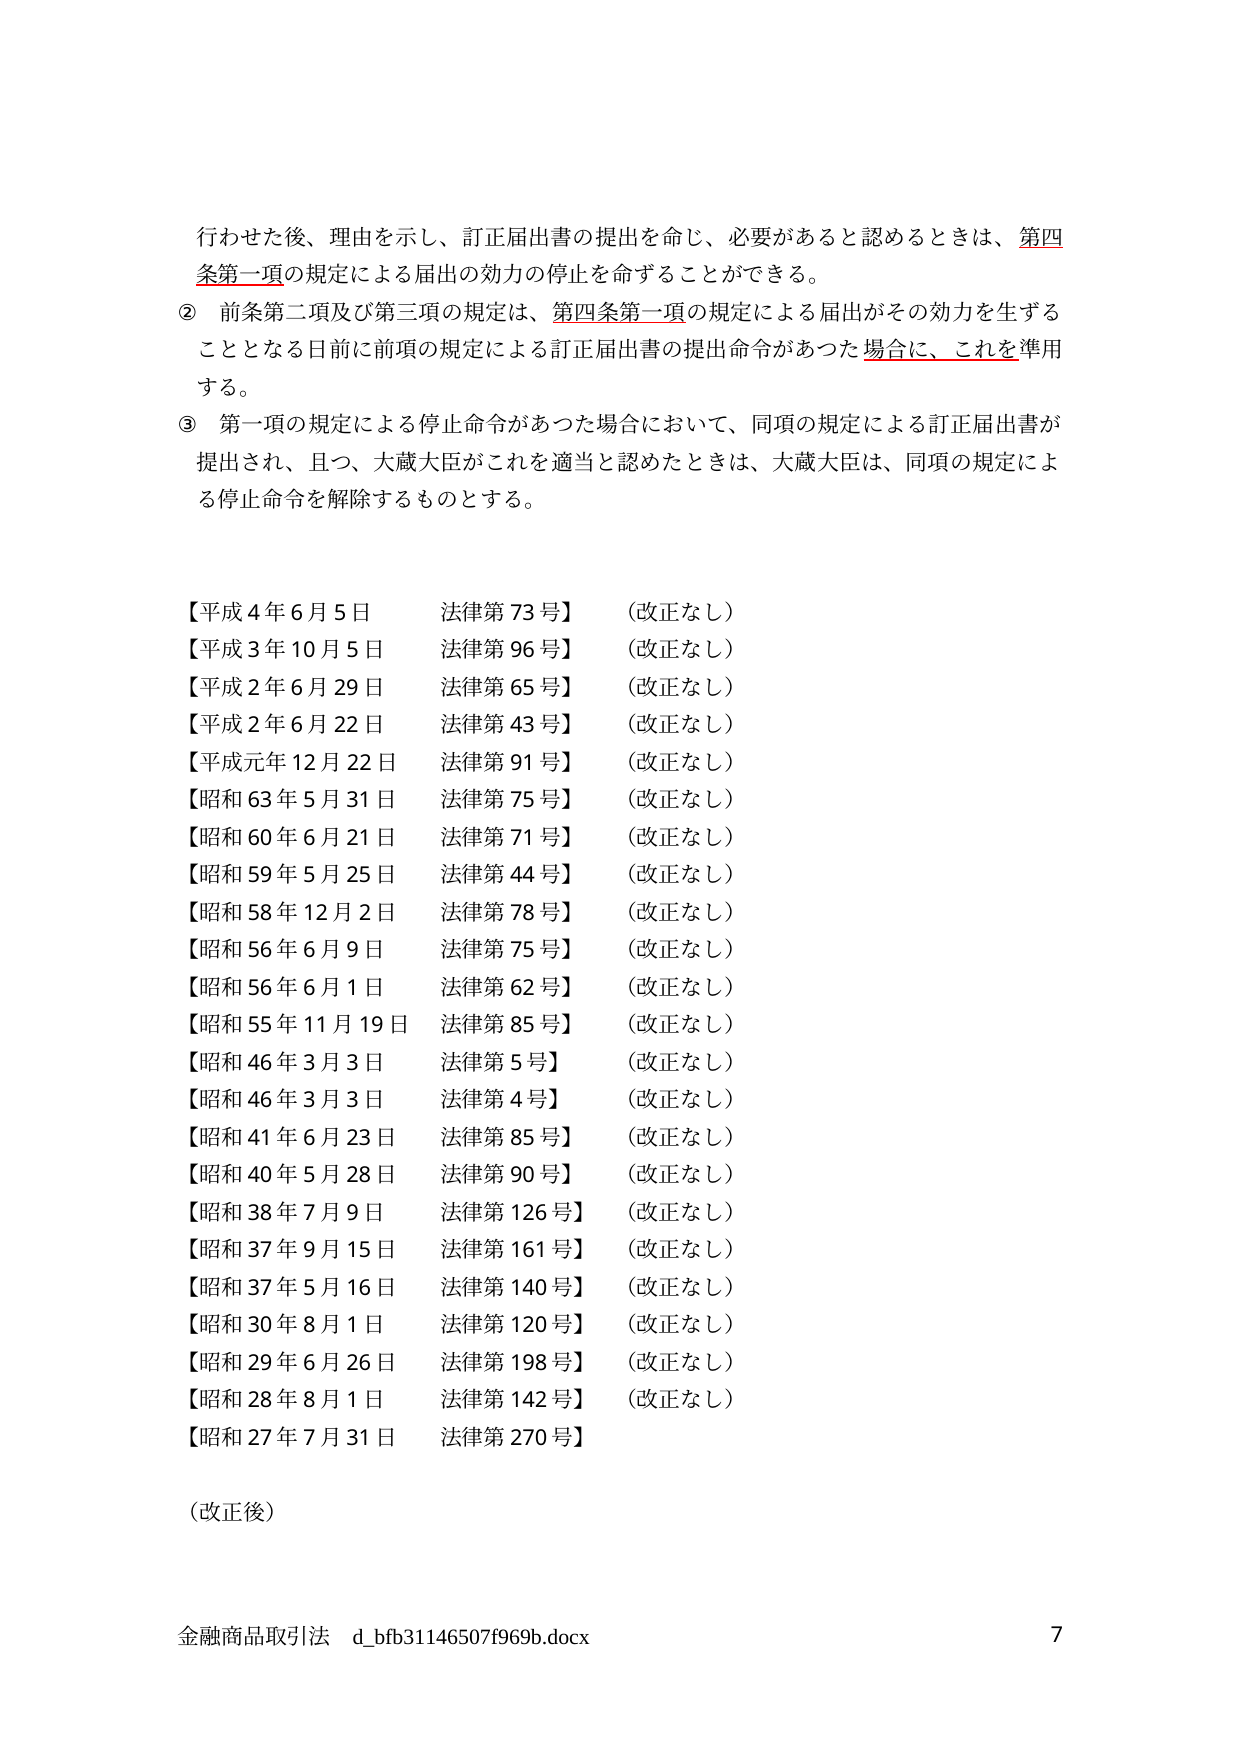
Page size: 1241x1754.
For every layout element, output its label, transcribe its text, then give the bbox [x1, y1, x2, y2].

text ③ 第一項の規定による停止命令があつた場合において、同項の規定による訂正届出書が提出され、且つ、大蔵大臣がこれを適当と認めたときは、大蔵大臣は、同項の規定による停止命令を解除するものとする。 [177, 404, 1063, 517]
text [177, 217, 1063, 292]
text 【昭和56年6月1日 法律第62号】 （改正なし） [177, 967, 1063, 1004]
text 【平成4年6月5日 法律第73号】 （改正なし） [177, 592, 1063, 629]
text 【平成2年6月22日 法律第43号】 （改正なし） [177, 704, 1063, 742]
text 【平成元年12月22日 法律第91号】 （改正なし） [177, 742, 1063, 779]
text 【昭和46年3月3日 法律第5号】 （改正なし） [177, 1042, 1063, 1079]
text （改正後） [177, 1492, 1063, 1529]
text 【昭和27年7月31日 法律第270号】 [177, 1417, 1063, 1454]
text 【昭和59年5月25日 法律第44号】 （改正なし） [177, 854, 1063, 892]
text 【昭和41年6月23日 法律第85号】 （改正なし） [177, 1117, 1063, 1154]
text 【昭和28年8月1日 法律第142号】 （改正なし） [177, 1379, 1063, 1417]
text 【平成3年10月5日 法律第96号】 （改正なし） [177, 629, 1063, 667]
text 【昭和37年9月15日 法律第161号】 （改正なし） [177, 1229, 1063, 1267]
text 【昭和58年12月2日 法律第78号】 （改正なし） [177, 892, 1063, 929]
text 【昭和56年6月9日 法律第75号】 （改正なし） [177, 929, 1063, 967]
text 【平成2年6月29日 法律第65号】 （改正なし） [177, 667, 1063, 704]
text 【昭和38年7月9日 法律第126号】 （改正なし） [177, 1192, 1063, 1229]
text 【昭和29年6月26日 法律第198号】 （改正なし） [177, 1342, 1063, 1379]
text 【昭和40年5月28日 法律第90号】 （改正なし） [177, 1154, 1063, 1192]
text 【昭和63年5月31日 法律第75号】 （改正なし） [177, 779, 1063, 817]
text 【昭和55年11月19日 法律第85号】 （改正なし） [177, 1004, 1063, 1042]
text 【昭和46年3月3日 法律第4号】 （改正なし） [177, 1079, 1063, 1117]
text ② 前条第二項及び第三項の規定は、第四条第一項の規定による届出がその効力を生ずることとなる日前に前項の規定による訂正届出書の提出命令があつた場合に、これを準用する。 [177, 292, 1063, 404]
text 【昭和60年6月21日 法律第71号】 （改正なし） [177, 817, 1063, 854]
text 【昭和30年8月1日 法律第120号】 （改正なし） [177, 1304, 1063, 1342]
text 【昭和37年5月16日 法律第140号】 （改正なし） [177, 1267, 1063, 1304]
